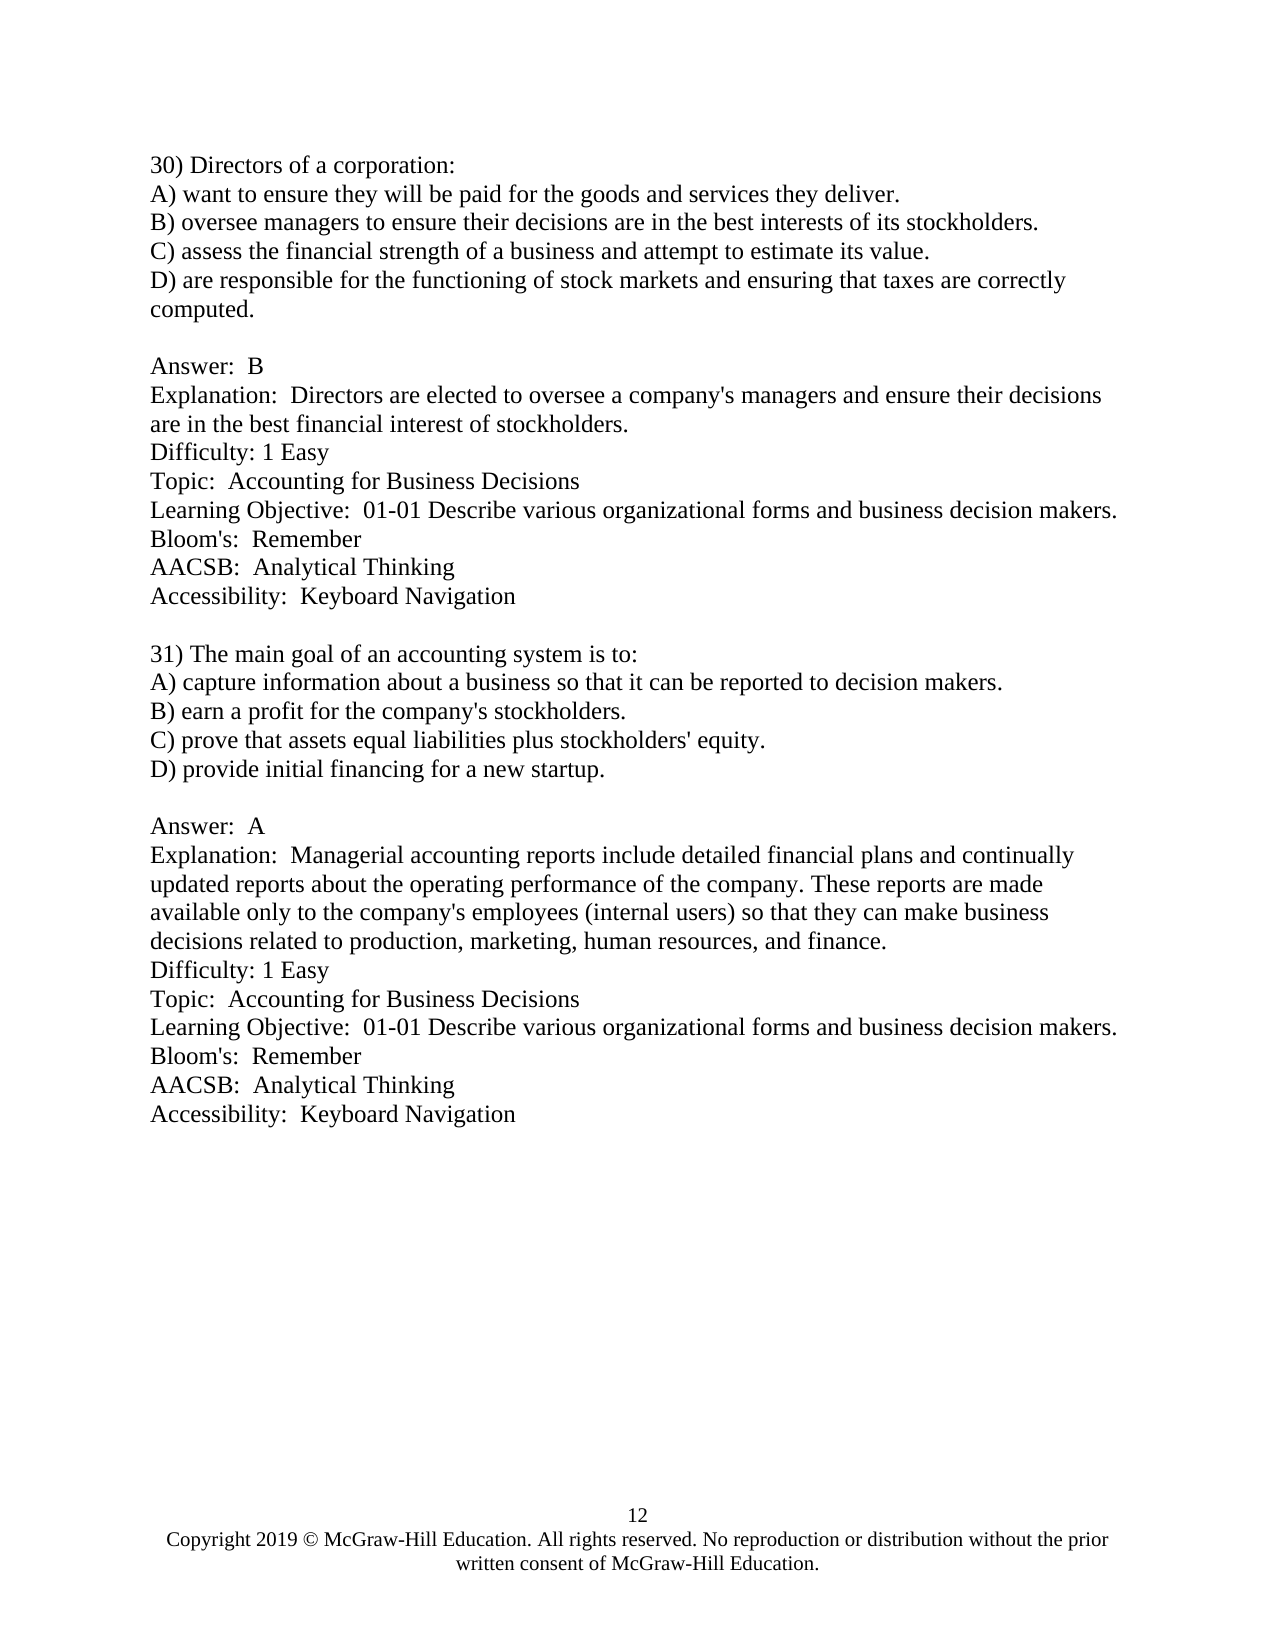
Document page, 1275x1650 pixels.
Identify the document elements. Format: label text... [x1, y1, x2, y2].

text Accessibility: Keyboard Navigation [150, 581, 1125, 610]
text D) provide initial financing for a new startup. [150, 754, 1125, 782]
text Accessibility: Keyboard Navigation [150, 1099, 1125, 1127]
text D) are responsible for the functioning of stock markets and ensuring that taxes are correctly computed. [150, 265, 1125, 322]
text Explanation: Directors are elected to oversee a company's managers and ensure their decisions are in the best financial interest of stockholders. [150, 380, 1125, 437]
text Learning Objective: 01-01 Describe various organizational forms and business decision makers. [150, 495, 1125, 524]
text Difficulty: 1 Easy [150, 955, 1125, 984]
text AACSB: Analytical Thinking [150, 552, 1125, 581]
text A) capture information about a business so that it can be reported to decision makers. [150, 667, 1125, 696]
text B) earn a profit for the company's stockholders. [150, 696, 1125, 725]
text Answer: A [150, 811, 1125, 840]
text Learning Objective: 01-01 Describe various organizational forms and business decision makers. [150, 1012, 1125, 1041]
text C) assess the financial strength of a business and attempt to estimate its value. [150, 236, 1125, 265]
text Topic: Accounting for Business Decisions [150, 466, 1125, 495]
text Answer: B [150, 351, 1125, 380]
text AACSB: Analytical Thinking [150, 1070, 1125, 1099]
text Bloom's: Remember [150, 1041, 1125, 1070]
text 31) The main goal of an accounting system is to: [150, 639, 1125, 667]
text Difficulty: 1 Easy [150, 437, 1125, 466]
text Topic: Accounting for Business Decisions [150, 984, 1125, 1012]
text A) want to ensure they will be paid for the goods and services they deliver. [150, 179, 1125, 207]
text B) oversee managers to ensure their decisions are in the best interests of its stockholders. [150, 207, 1125, 236]
text Explanation: Managerial accounting reports include detailed financial plans and continually updated reports about the operating performance of the company. These reports are made available only to the company's employees (internal users) so that they can make business decisions related to production, marketing, human resources, and finance. [150, 840, 1125, 955]
text Bloom's: Remember [150, 524, 1125, 552]
text 30) Directors of a corporation: [150, 150, 1125, 179]
text C) prove that assets equal liabilities plus stockholders' equity. [150, 725, 1125, 754]
